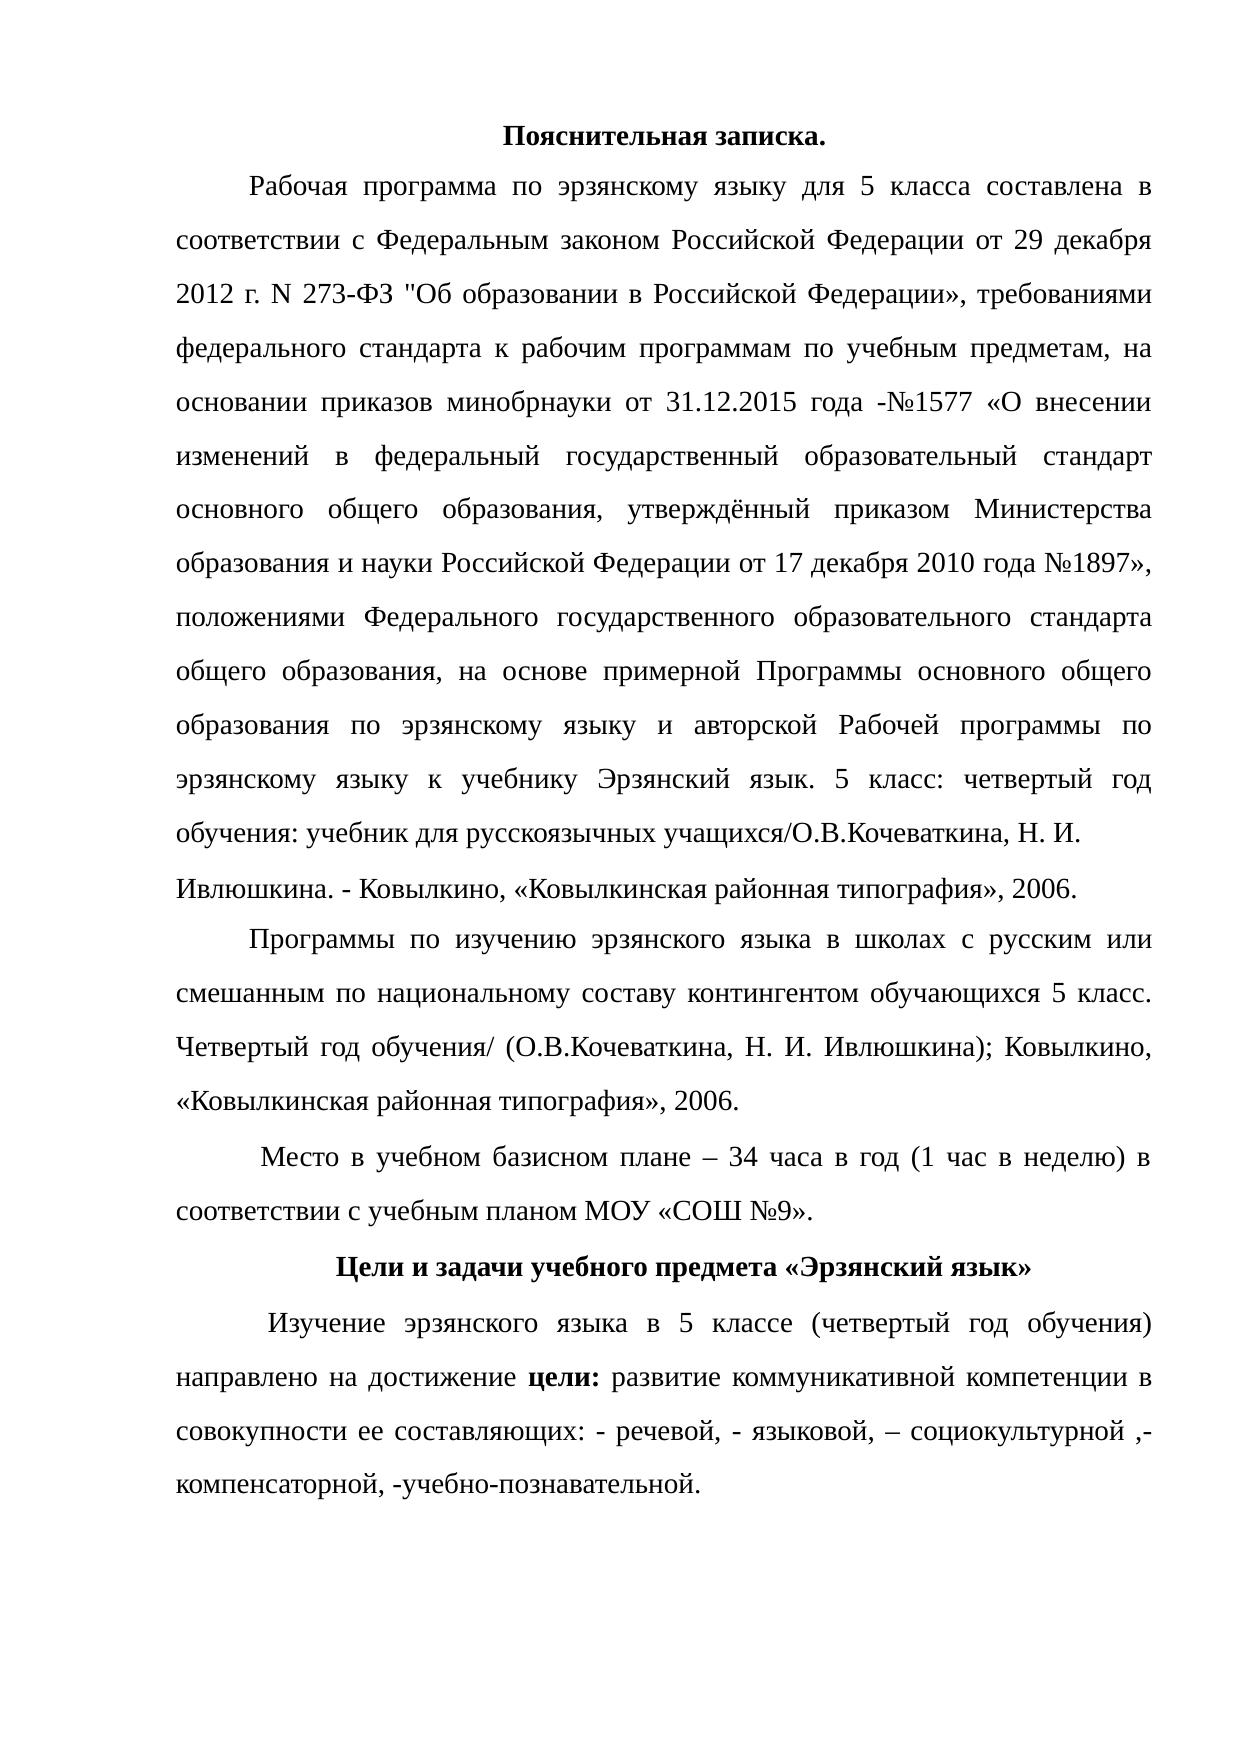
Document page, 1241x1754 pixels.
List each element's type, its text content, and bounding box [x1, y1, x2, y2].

text Рабочая программа по эрзянскому языку для 5 класса составлена в соответствии с Федеральным законом Российской Федерации от 29 декабря 2012 г. N 273-ФЗ "Об образовании в Российской Федерации», требованиями федерального стандарта к рабочим программам по учебным предметам, на основании приказов минобрнауки от 31.12.2015 года -№1577 «О внесении изменений в федеральный государственный образовательный стандарт основного общего образования, утверждённый приказом Министерства образования и науки Российской Федерации от 17 декабря 2010 года №1897», положениями Федерального государственного образовательного стандарта общего образования, на основе примерной Программы основного общего образования по эрзянскому языку и авторской Рабочей программы по эрзянскому языку к учебнику Эрзянский язык. 5 класс: четвертый год обучения: учебник для русскоязычных учащихся/О.В.Кочеваткина, Н. И. [176, 168, 1153, 849]
text Цели и задачи учебного предмета «Эрзянский язык» [336, 1249, 1153, 1282]
text Пояснительная записка. [250, 118, 1079, 152]
text Программы по изучению эрзянского языка в школах с русским или смешанным по национальному составу контингентом обучающихся 5 класс. Четвертый год обучения/ (О.В.Кочеваткина, Н. И. Ивлюшкина); Ковылкино, «Ковылкинская районная типография», 2006. [176, 921, 1153, 1117]
text Ивлюшкина. - Ковылкино, «Ковылкинская районная типография», 2006. [176, 871, 1153, 905]
text Место в учебном базисном плане – 34 часа в год (1 час в неделю) в соответствии с учебным планом МОУ «СОШ №9». [176, 1139, 1153, 1227]
text Изучение эрзянского языка в 5 классе (четвертый год обучения) направлено на достижение цели: развитие коммуникативной компетенции в совокупности ее составляющих: - речевой, - языковой, – социокультурной ,- компенсаторной, -учебно-познавательной. [176, 1305, 1153, 1500]
